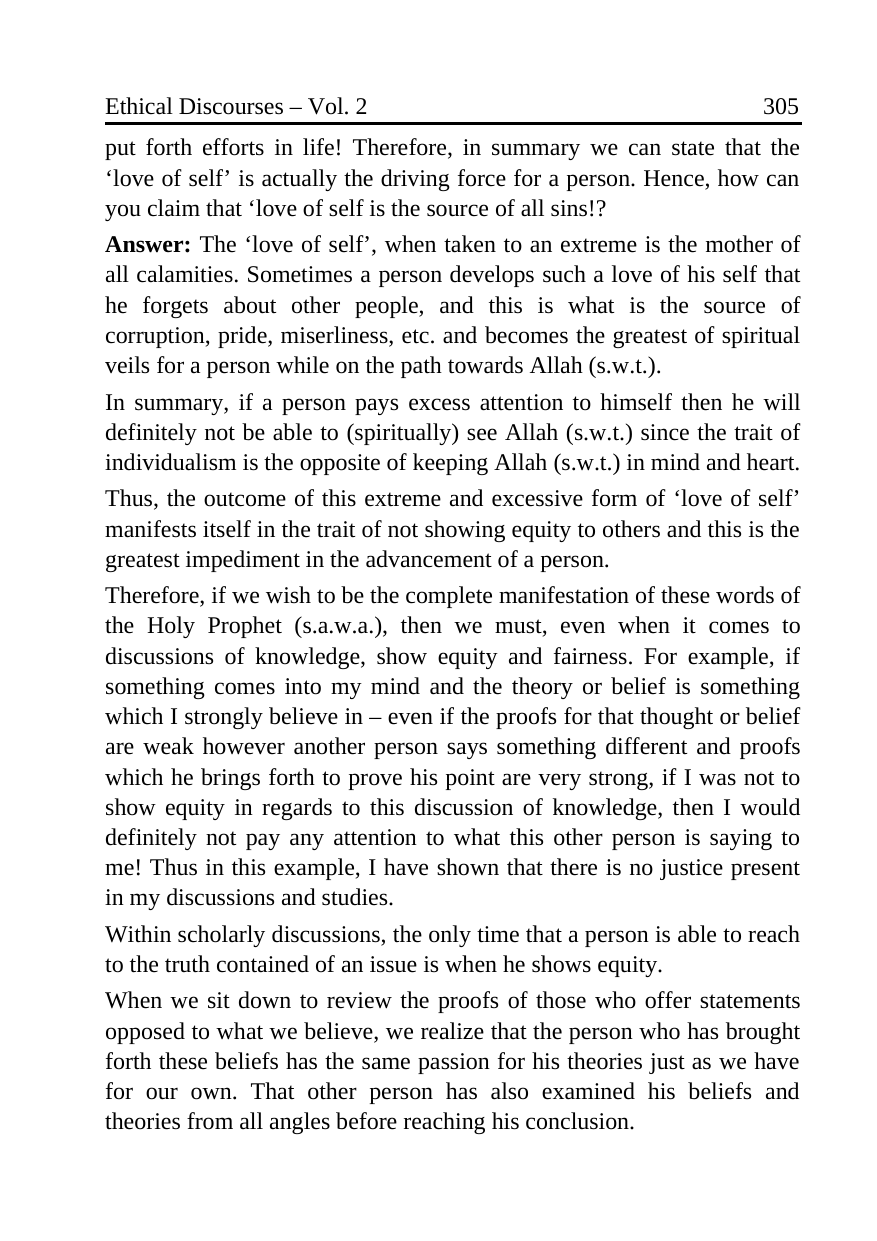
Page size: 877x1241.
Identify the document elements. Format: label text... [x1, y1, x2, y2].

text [105, 132, 802, 222]
text Thus, the outcome of this extreme and excessive form of ‘love of self’ manifests itself in the trait of not showing equity to others and this is the greatest impediment in the advancement of a person. [105, 483, 802, 573]
text Within scholarly discussions, the only time that a person is able to reach to the truth contained of an issue is when he shows equity. [105, 918, 802, 978]
text Therefore, if we wish to be the complete manifestation of these words of the Holy Prophet (s.a.w.a.), then we must, even when it comes to discussions of knowledge, show equity and fairness. For example, if something comes into my mind and the theory or belief is something which I strongly believe in – even if the proofs for that thought or belief are weak however another person says something different and proofs which he brings forth to prove his point are very strong, if I was not to show equity in regards to this discussion of knowledge, then I would definitely not pay any attention to what this other person is saying to me! Thus in this example, I have shown that there is no justice present in my discussions and studies. [105, 579, 802, 912]
text When we sit down to review the proofs of those who offer statements opposed to what we believe, we realize that the person who has brought forth these beliefs has the same passion for his theories just as we have for our own. That other person has also examined his beliefs and theories from all angles before reaching his conclusion. [105, 985, 802, 1136]
text In summary, if a person pays excess attention to himself then he will definitely not be able to (spiritually) see Allah (s.w.t.) since the trait of individualism is the opposite of keeping Allah (s.w.t.) in mind and heart. [105, 386, 802, 476]
text Answer: The ‘love of self’, when taken to an extreme is the mother of all calamities. Sometimes a person develops such a love of his self that he forgets about other people, and this is what is the source of corruption, pride, miserliness, etc. and becomes the greatest of spiritual veils for a person while on the path towards Allah (s.w.t.). [105, 228, 802, 379]
